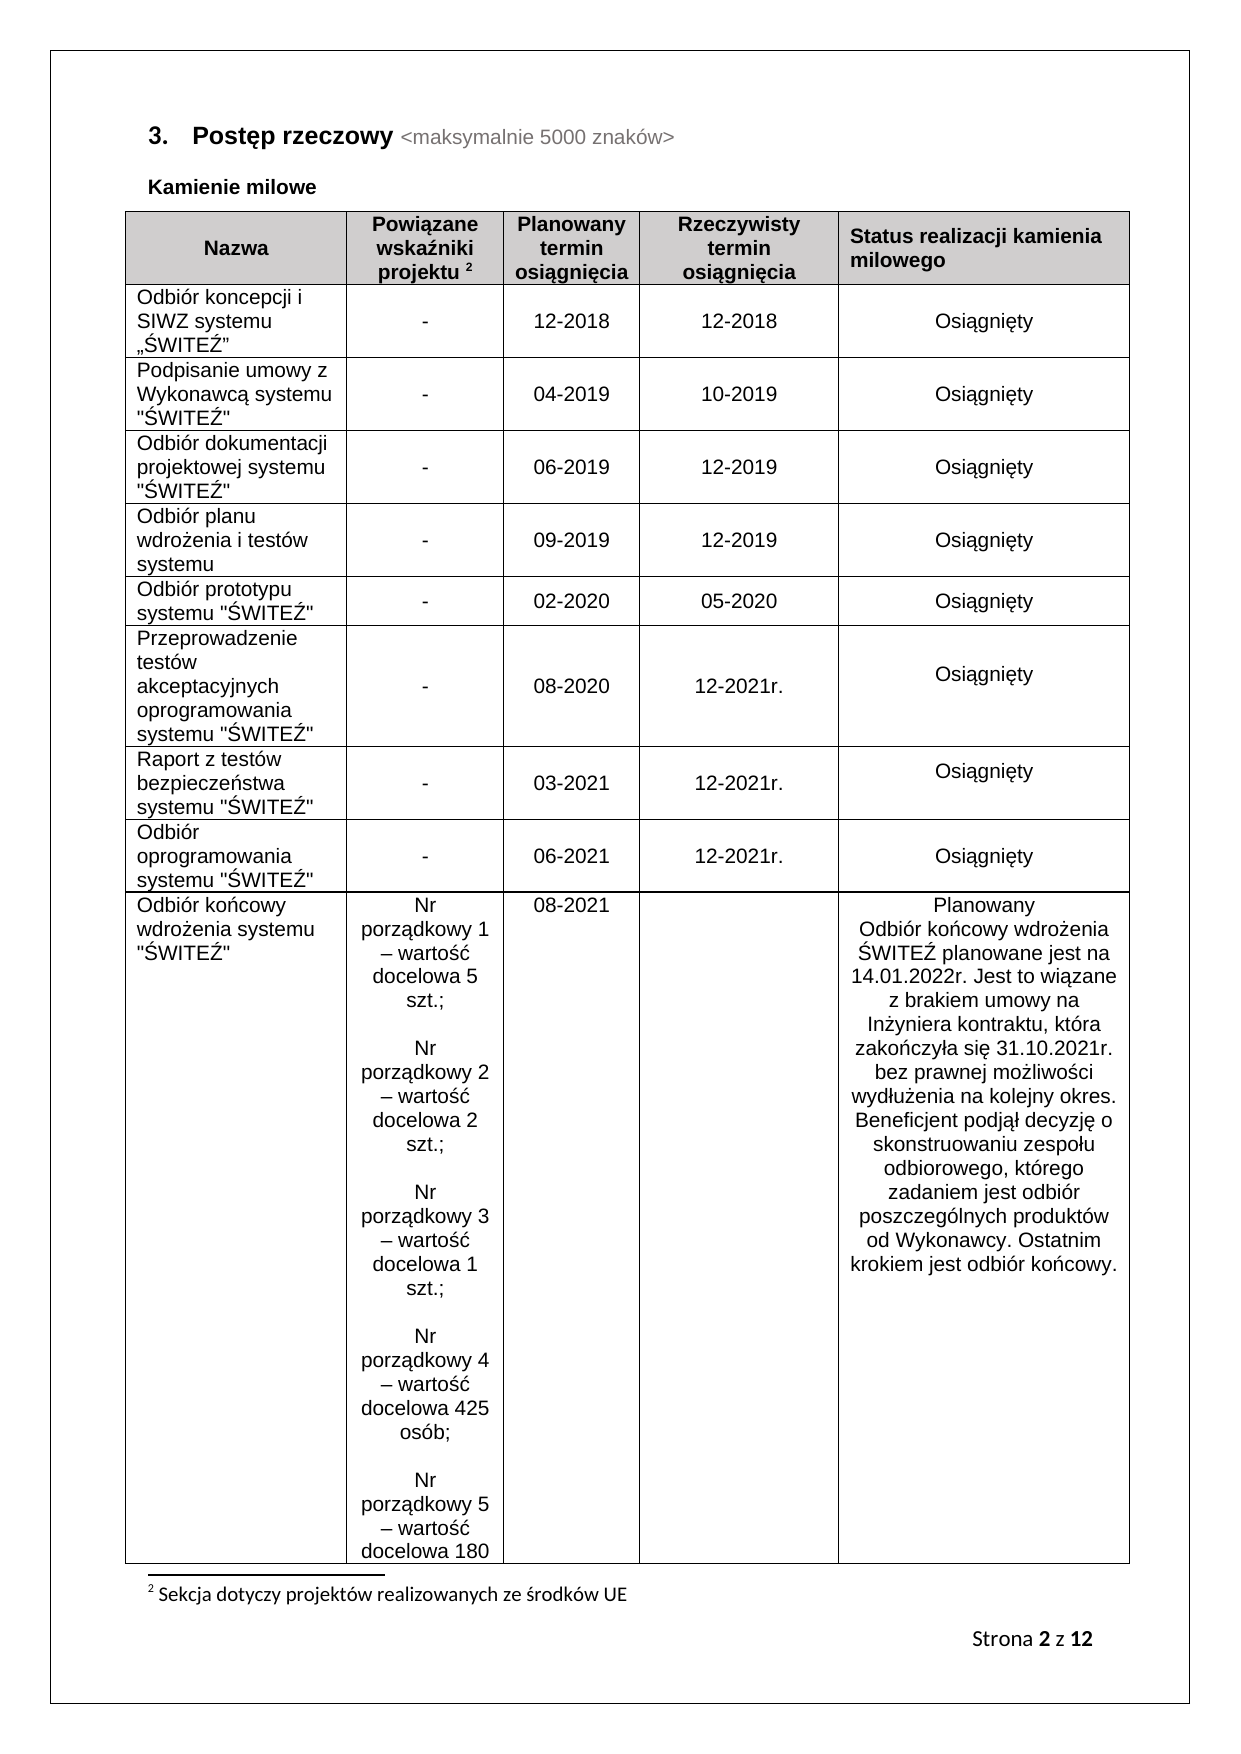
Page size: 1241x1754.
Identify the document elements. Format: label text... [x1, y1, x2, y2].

table_header Status realizacji kamienia milowego [839, 212, 1129, 284]
table_cell - [347, 504, 503, 576]
table_cell - [347, 577, 503, 625]
text Kamienie milowe [148, 175, 1093, 199]
table_cell Osiągnięty [839, 747, 1129, 818]
table_cell 02-2020 [504, 577, 639, 625]
table_cell 09-2019 [504, 504, 639, 576]
table_cell 12-2018 [504, 285, 639, 357]
table_cell Odbiór oprogramowania systemu "ŚWITEŹ" [126, 820, 346, 891]
table_cell 04-2019 [504, 358, 639, 430]
table_cell [640, 893, 838, 1563]
table_cell Osiągnięty [839, 358, 1129, 430]
table_cell 12-2019 [640, 431, 838, 503]
table_cell Osiągnięty [839, 504, 1129, 576]
table_cell 10-2019 [640, 358, 838, 430]
table_header Planowany termin osiągnięcia [504, 212, 639, 284]
table_header Rzeczywisty termin osiągnięcia [640, 212, 838, 284]
table_cell - [347, 285, 503, 357]
table_cell 03-2021 [504, 747, 639, 818]
table_cell Odbiór koncepcji i SIWZ systemu „ŚWITEŹ” [126, 285, 346, 357]
table_cell 05-2020 [640, 577, 838, 625]
table_cell 08-2021 [504, 893, 639, 1563]
table_cell - [347, 431, 503, 503]
table_cell 12-2021r. [640, 820, 838, 891]
table_cell Osiągnięty [839, 626, 1129, 746]
table_cell Podpisanie umowy z Wykonawcą systemu "ŚWITEŹ" [126, 358, 346, 430]
table_cell 06-2021 [504, 820, 639, 891]
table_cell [347, 893, 503, 1563]
table_cell - [347, 820, 503, 891]
table_cell Raport z testów bezpieczeństwa systemu "ŚWITEŹ" [126, 747, 346, 818]
table_cell Osiągnięty [839, 285, 1129, 357]
subtitle Postęp rzeczowy <maksymalnie 5000 znaków> [148, 118, 1093, 151]
table_cell 12-2021r. [640, 626, 838, 746]
table_cell Odbiór prototypu systemu "ŚWITEŹ" [126, 577, 346, 625]
table_cell 12-2021r. [640, 747, 838, 818]
table_cell 12-2019 [640, 504, 838, 576]
table_cell - [347, 626, 503, 746]
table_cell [126, 893, 346, 1563]
table_cell 08-2020 [504, 626, 639, 746]
table_cell Odbiór planu wdrożenia i testów systemu [126, 504, 346, 576]
table_cell Osiągnięty [839, 577, 1129, 625]
table_cell - [347, 358, 503, 430]
table_cell Odbiór dokumentacji projektowej systemu "ŚWITEŹ" [126, 431, 346, 503]
table_cell - [347, 747, 503, 818]
table_header Nazwa [126, 212, 346, 284]
table_cell 06-2019 [504, 431, 639, 503]
table_cell Osiągnięty [839, 820, 1129, 891]
table_cell Przeprowadzenie testów akceptacyjnych oprogramowania systemu "ŚWITEŹ" [126, 626, 346, 746]
table_cell Osiągnięty [839, 431, 1129, 503]
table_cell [839, 893, 1129, 1563]
table_header Powiązane wskaźniki projektu [347, 212, 503, 284]
table_cell 12-2018 [640, 285, 838, 357]
